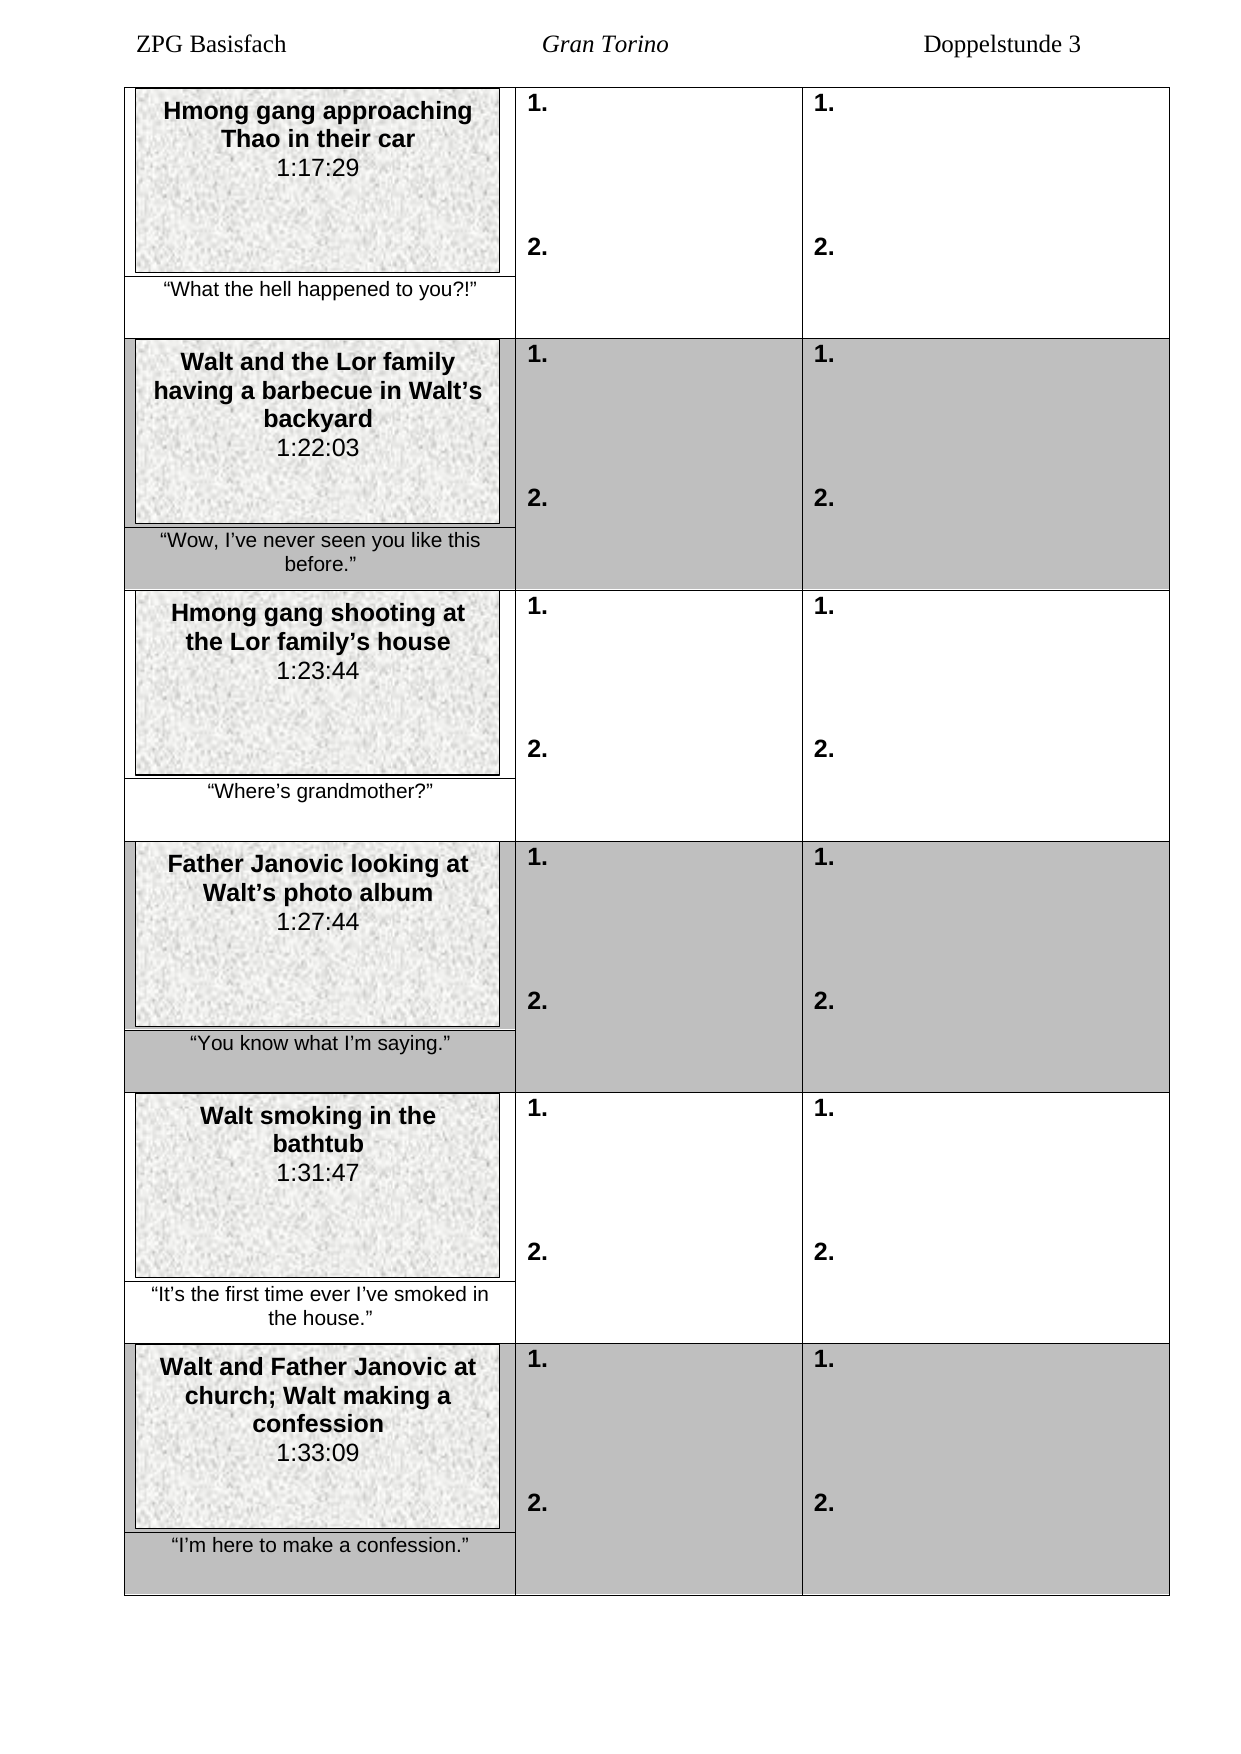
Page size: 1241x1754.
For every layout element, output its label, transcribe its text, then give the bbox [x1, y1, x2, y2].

table_cell “You know what I’m saying.” [125, 1031, 515, 1092]
picture [136, 340, 499, 523]
table_cell 1. 2. [803, 1344, 1169, 1594]
table_cell [125, 591, 515, 778]
table_cell 1. 2. [803, 1093, 1169, 1343]
picture [136, 842, 499, 1026]
table_cell “Wow, I’ve never seen you like this before.” [125, 528, 515, 589]
picture [136, 89, 499, 272]
table_cell 1. 2. [516, 1344, 802, 1594]
table_cell “Where’s grandmother?” [125, 779, 515, 841]
table_cell [125, 1093, 515, 1281]
table_cell 1. 2. [516, 88, 802, 338]
table_cell 1. 2. [516, 1093, 802, 1343]
table_cell “What the hell happened to you?!” [125, 277, 515, 338]
table_cell 1. 2. [516, 591, 802, 841]
table_cell 1. 2. [803, 842, 1169, 1092]
table_cell [125, 1344, 515, 1532]
table_cell “It’s the first time ever I’ve smoked in the house.” [125, 1282, 515, 1343]
table_cell [125, 88, 515, 276]
picture [136, 591, 499, 774]
picture [136, 1094, 499, 1277]
table_cell 1. 2. [516, 842, 802, 1092]
table_cell 1. 2. [803, 339, 1169, 589]
table_cell “I’m here to make a confession.” [125, 1533, 515, 1594]
table_cell 1. 2. [803, 591, 1169, 841]
table_cell [125, 339, 515, 527]
table_cell [125, 842, 515, 1029]
table_cell 1. 2. [803, 88, 1169, 338]
picture [136, 1345, 499, 1528]
table_cell 1. 2. [516, 339, 802, 589]
